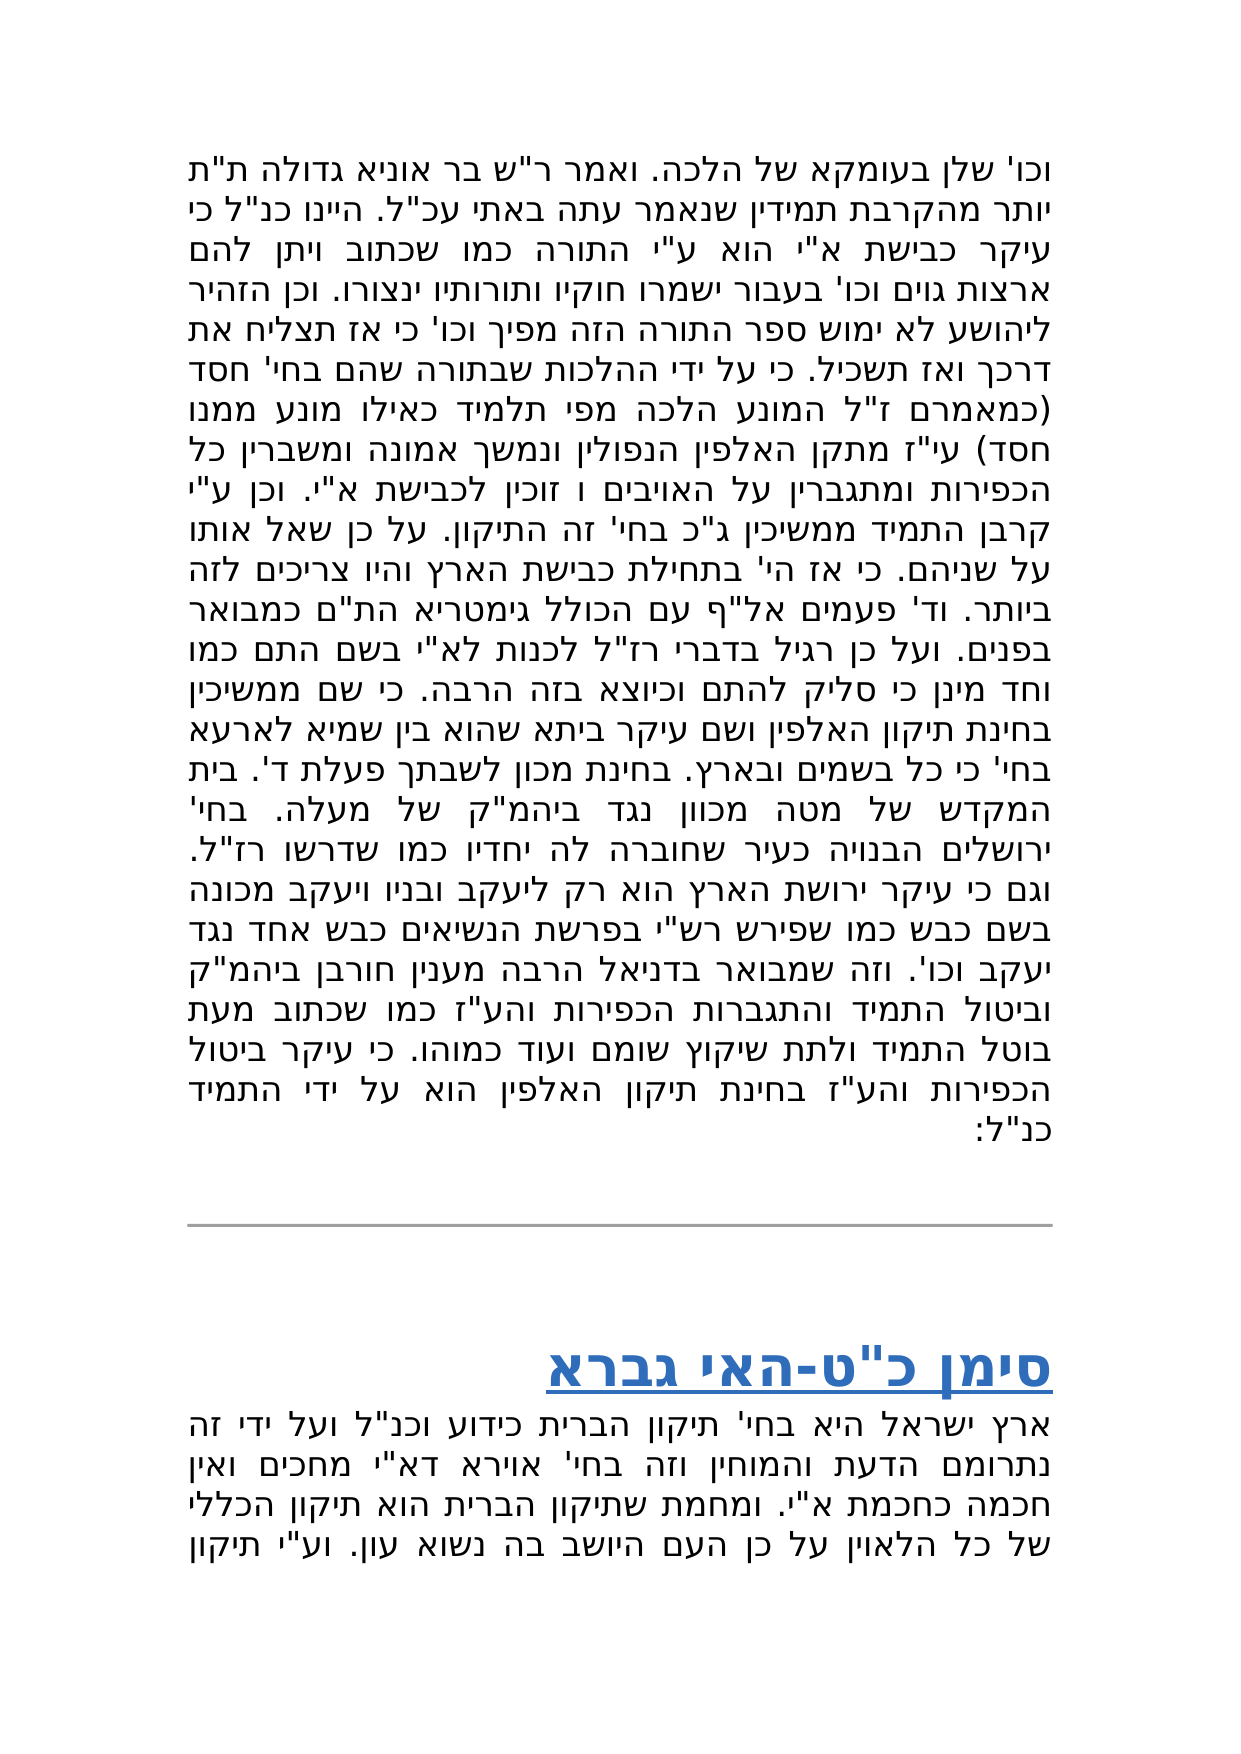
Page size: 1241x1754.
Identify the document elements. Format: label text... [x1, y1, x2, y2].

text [187, 150, 1053, 1219]
text סימן כ"ט-האי גברא [187, 1334, 1053, 1400]
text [187, 1405, 1053, 1565]
